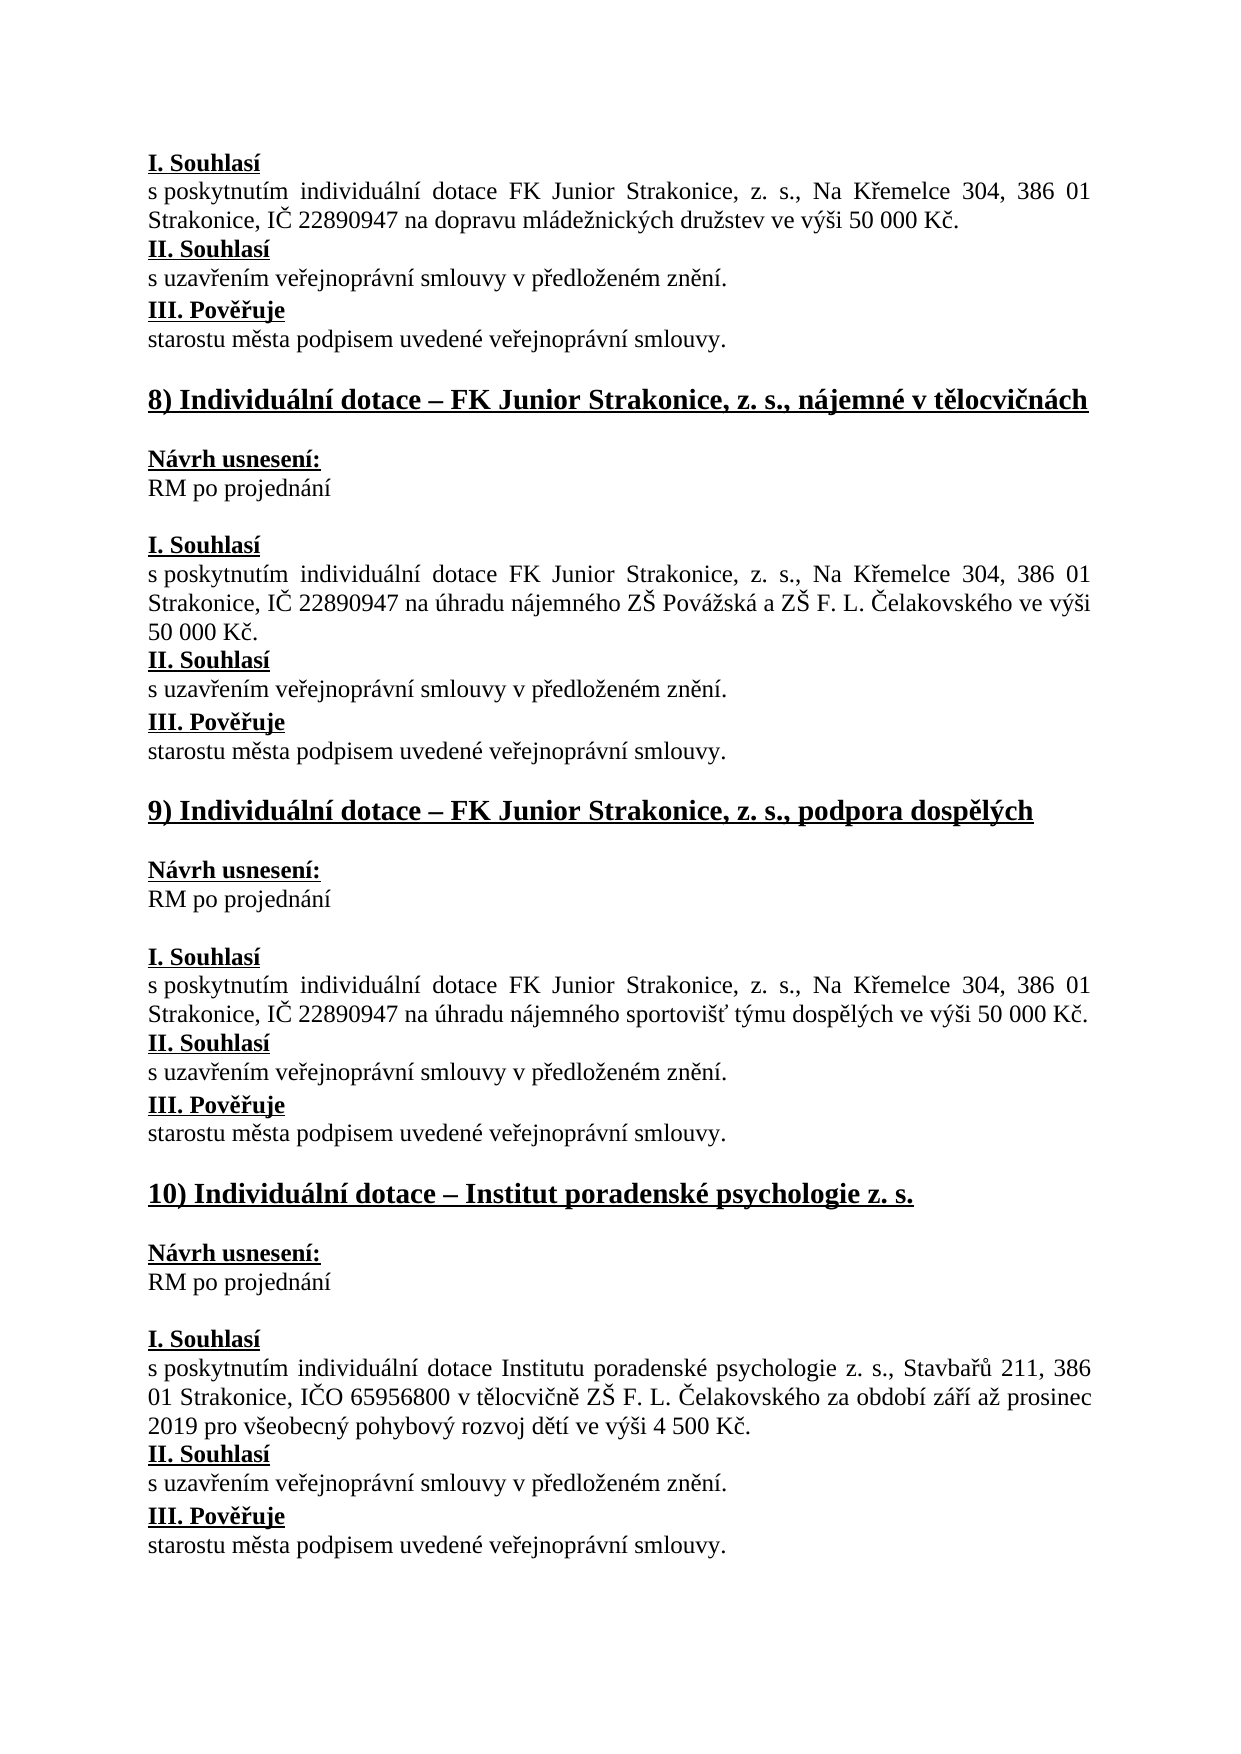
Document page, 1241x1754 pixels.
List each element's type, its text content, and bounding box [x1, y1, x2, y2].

text s uzavřením veřejnoprávní smlouvy v předloženém znění. [148, 674, 1093, 703]
text Návrh usnesení: [148, 856, 1093, 884]
text II. Souhlasí [148, 234, 1093, 263]
text starostu města podpisem uvedené veřejnoprávní smlouvy. [148, 736, 1093, 764]
subtitle 9) Individuální dotace – FK Junior Strakonice, z. s., podpora dospělých [148, 793, 1093, 827]
text Návrh usnesení: [148, 1238, 1093, 1267]
text RM po projednání [148, 884, 1093, 913]
text s poskytnutím individuální dotace FK Junior Strakonice, z. s., Na Křemelce 304, 386 01 Strakonice, IČ 22890947 na úhradu nájemného ZŠ Povážská a ZŠ F. L. Čelakovského ve výši 50 000 Kč. [148, 559, 1093, 645]
text s poskytnutím individuální dotace Institutu poradenské psychologie z. s., Stavbařů 211, 386 01 Strakonice, IČO 65956800 v tělocvičně ZŠ F. L. Čelakovského za období září až prosinec 2019 pro všeobecný pohybový rozvoj dětí ve výši 4 500 Kč. [148, 1353, 1093, 1439]
text II. Souhlasí [148, 645, 1093, 674]
subtitle 8) Individuální dotace – FK Junior Strakonice, z. s., nájemné v tělocvičnách [148, 382, 1093, 415]
text II. Souhlasí [148, 1028, 1093, 1057]
text I. Souhlasí [148, 148, 1093, 176]
subtitle III. Pověřuje [148, 1501, 1093, 1530]
subtitle 10) Individuální dotace – Institut poradenské psychologie z. s. [148, 1176, 1093, 1209]
text II. Souhlasí [148, 1439, 1093, 1468]
subtitle III. Pověřuje [148, 1090, 1093, 1118]
text starostu města podpisem uvedené veřejnoprávní smlouvy. [148, 1530, 1093, 1559]
text s uzavřením veřejnoprávní smlouvy v předloženém znění. [148, 263, 1093, 291]
text I. Souhlasí [148, 1324, 1093, 1353]
text RM po projednání [148, 1267, 1093, 1296]
text s poskytnutím individuální dotace FK Junior Strakonice, z. s., Na Křemelce 304, 386 01 Strakonice, IČ 22890947 na dopravu mládežnických družstev ve výši 50 000 Kč. [148, 176, 1093, 234]
text Návrh usnesení: [148, 444, 1093, 473]
text starostu města podpisem uvedené veřejnoprávní smlouvy. [148, 324, 1093, 353]
text s poskytnutím individuální dotace FK Junior Strakonice, z. s., Na Křemelce 304, 386 01 Strakonice, IČ 22890947 na úhradu nájemného sportovišť týmu dospělých ve výši 50 000 Kč. [148, 971, 1093, 1028]
text s uzavřením veřejnoprávní smlouvy v předloženém znění. [148, 1057, 1093, 1086]
text RM po projednání [148, 473, 1093, 502]
text starostu města podpisem uvedené veřejnoprávní smlouvy. [148, 1118, 1093, 1147]
text I. Souhlasí [148, 942, 1093, 971]
text s uzavřením veřejnoprávní smlouvy v předloženém znění. [148, 1468, 1093, 1497]
subtitle III. Pověřuje [148, 707, 1093, 736]
text I. Souhlasí [148, 530, 1093, 559]
subtitle III. Pověřuje [148, 296, 1093, 324]
